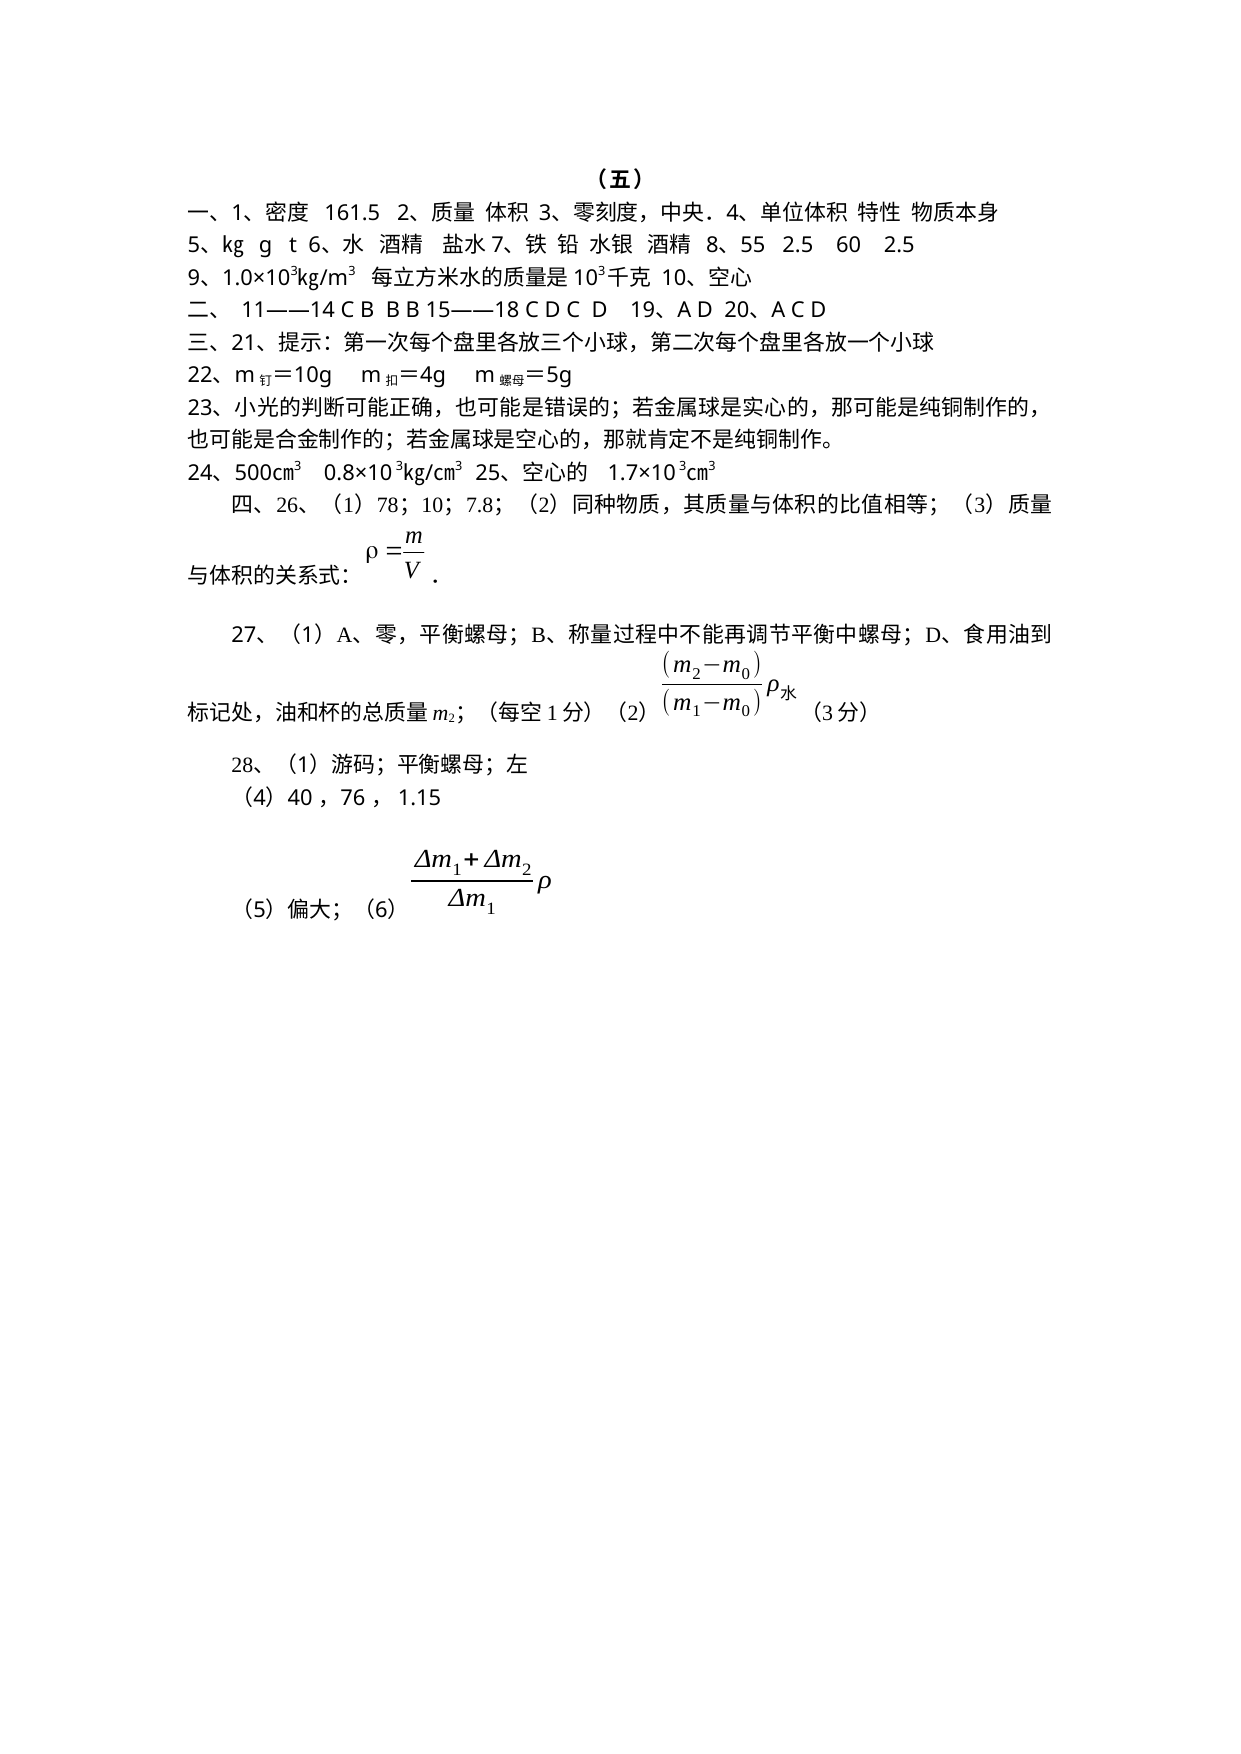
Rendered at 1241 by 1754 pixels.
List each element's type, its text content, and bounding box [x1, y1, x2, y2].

text 三、21、提示：第一次每个盘里各放三个小球，第二次每个盘里各放一个小球 [187, 324, 1053, 357]
text 一、1、密度 161.5 2、质量 体积 3、零刻度，中央．4、单位体积 特性 物质本身 [187, 194, 1053, 227]
text 5、㎏ g t 6、水 酒精 盐水 7、铁 铅 水银 酒精 8、55 2.5 60 2.5 [187, 227, 1053, 259]
text 27、（1）A、零，平衡螺母；B、称量过程中不能再调节平衡中螺母；D、食用油到标记处，油和杯的总质量m2；（每空1分）（2）（3分） [187, 617, 1053, 747]
text 28、（1）游码；平衡螺母；左 [187, 747, 1053, 779]
text 23、小光的判断可能正确，也可能是错误的；若金属球是实心的，那可能是纯铜制作的，也可能是合金制作的；若金属球是空心的，那就肯定不是纯铜制作。 [187, 389, 1053, 454]
text 二、 11——14 C B B B 15——18 C D C D 19、A D 20、A C D [187, 292, 1053, 324]
text 9、1.0×103㎏/m3 每立方米水的质量是103千克 10、空心 [187, 259, 1053, 292]
text （五） [187, 162, 1053, 194]
text 四、26、（1）78；10；7.8；（2）同种物质，其质量与体积的比值相等；（3）质量与体积的关系式：． [187, 487, 1053, 617]
text （5）偏大；（6） [187, 844, 1053, 942]
text 22、m钉＝10g m扣＝4g m螺母＝5g [187, 357, 1053, 389]
text （4）40 ，76 ， 1.15 [187, 779, 1053, 812]
text 24、500㎝3 0.8×10 3㎏/㎝3 25、空心的 1.7×10 3㎝3 [187, 454, 1053, 487]
